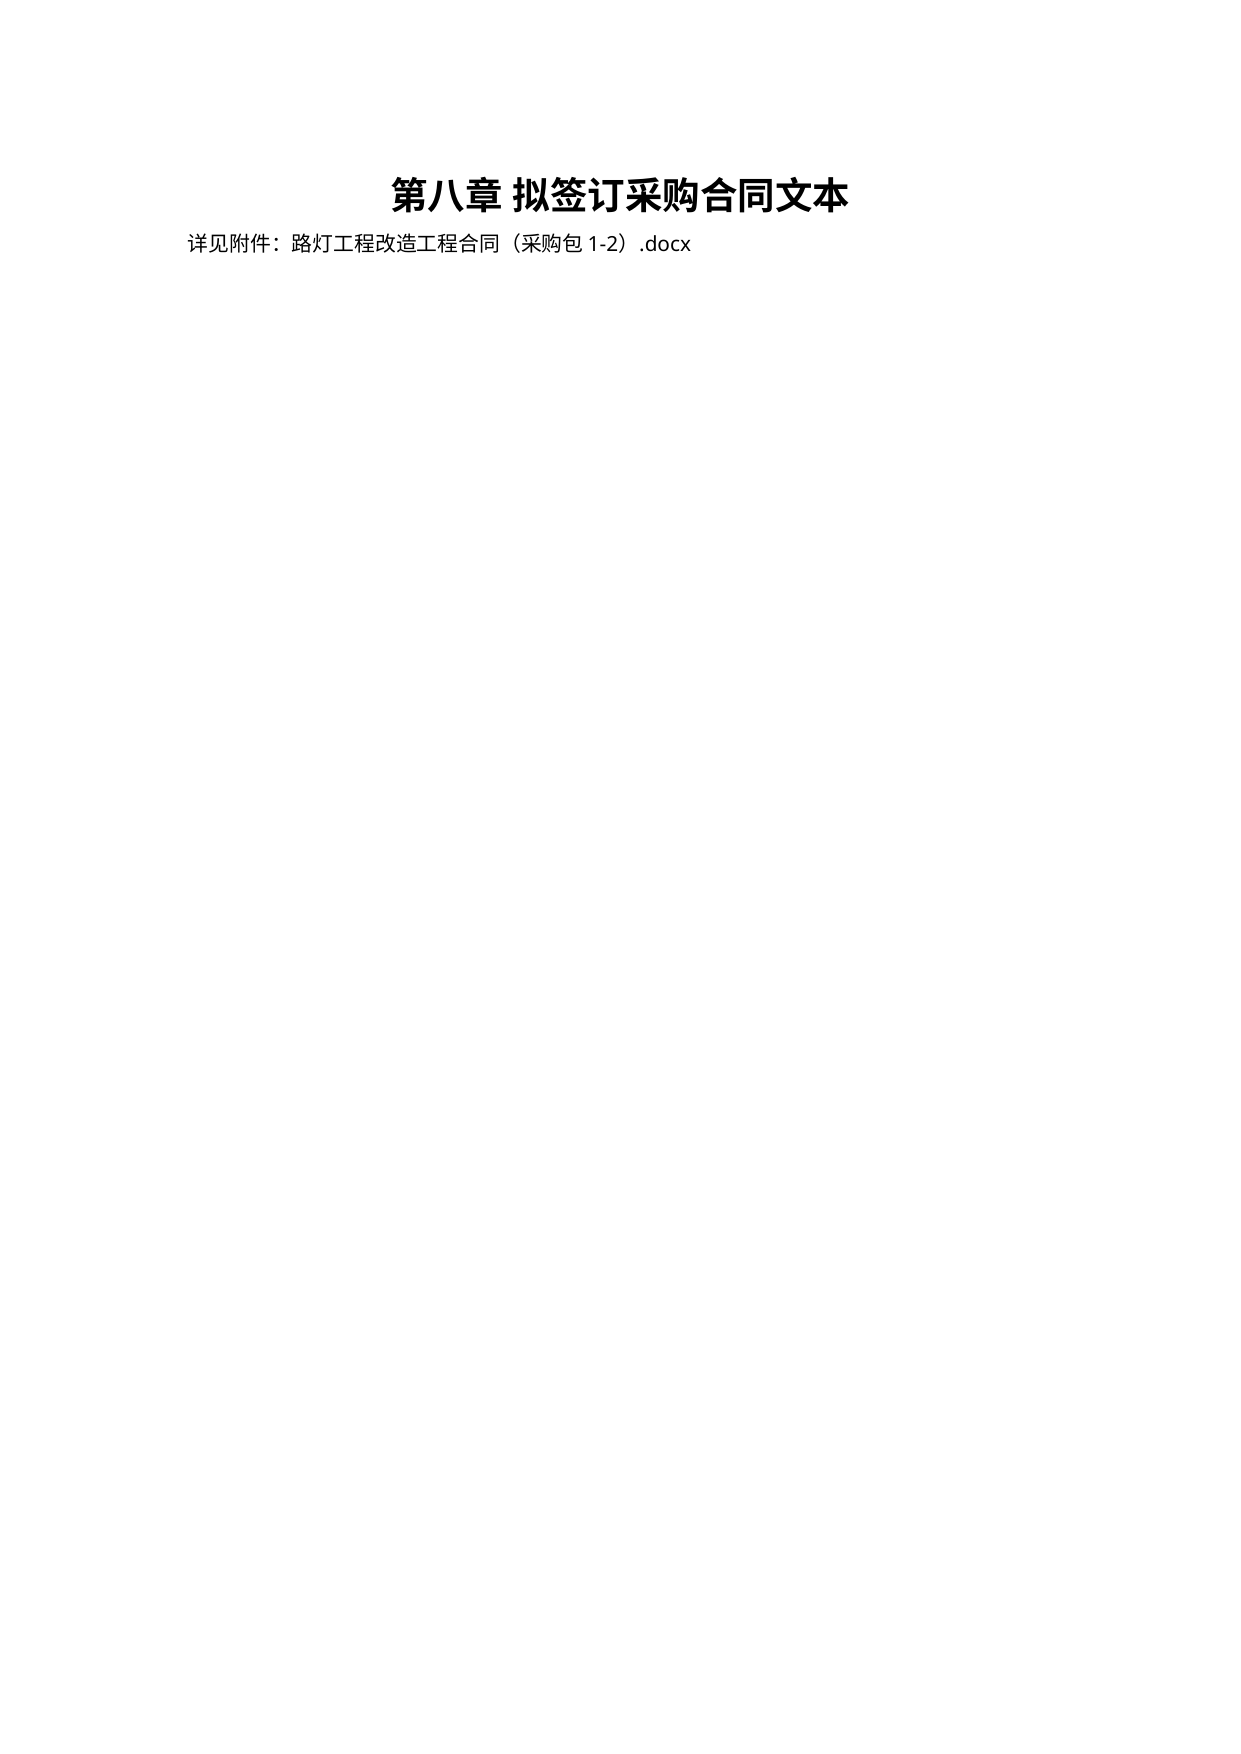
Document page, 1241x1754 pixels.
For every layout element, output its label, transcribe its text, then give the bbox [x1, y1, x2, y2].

text 详见附件：路灯工程改造工程合同（采购包1-2）.docx [187, 227, 1053, 259]
text 第八章 拟签订采购合同文本 [187, 162, 1053, 227]
